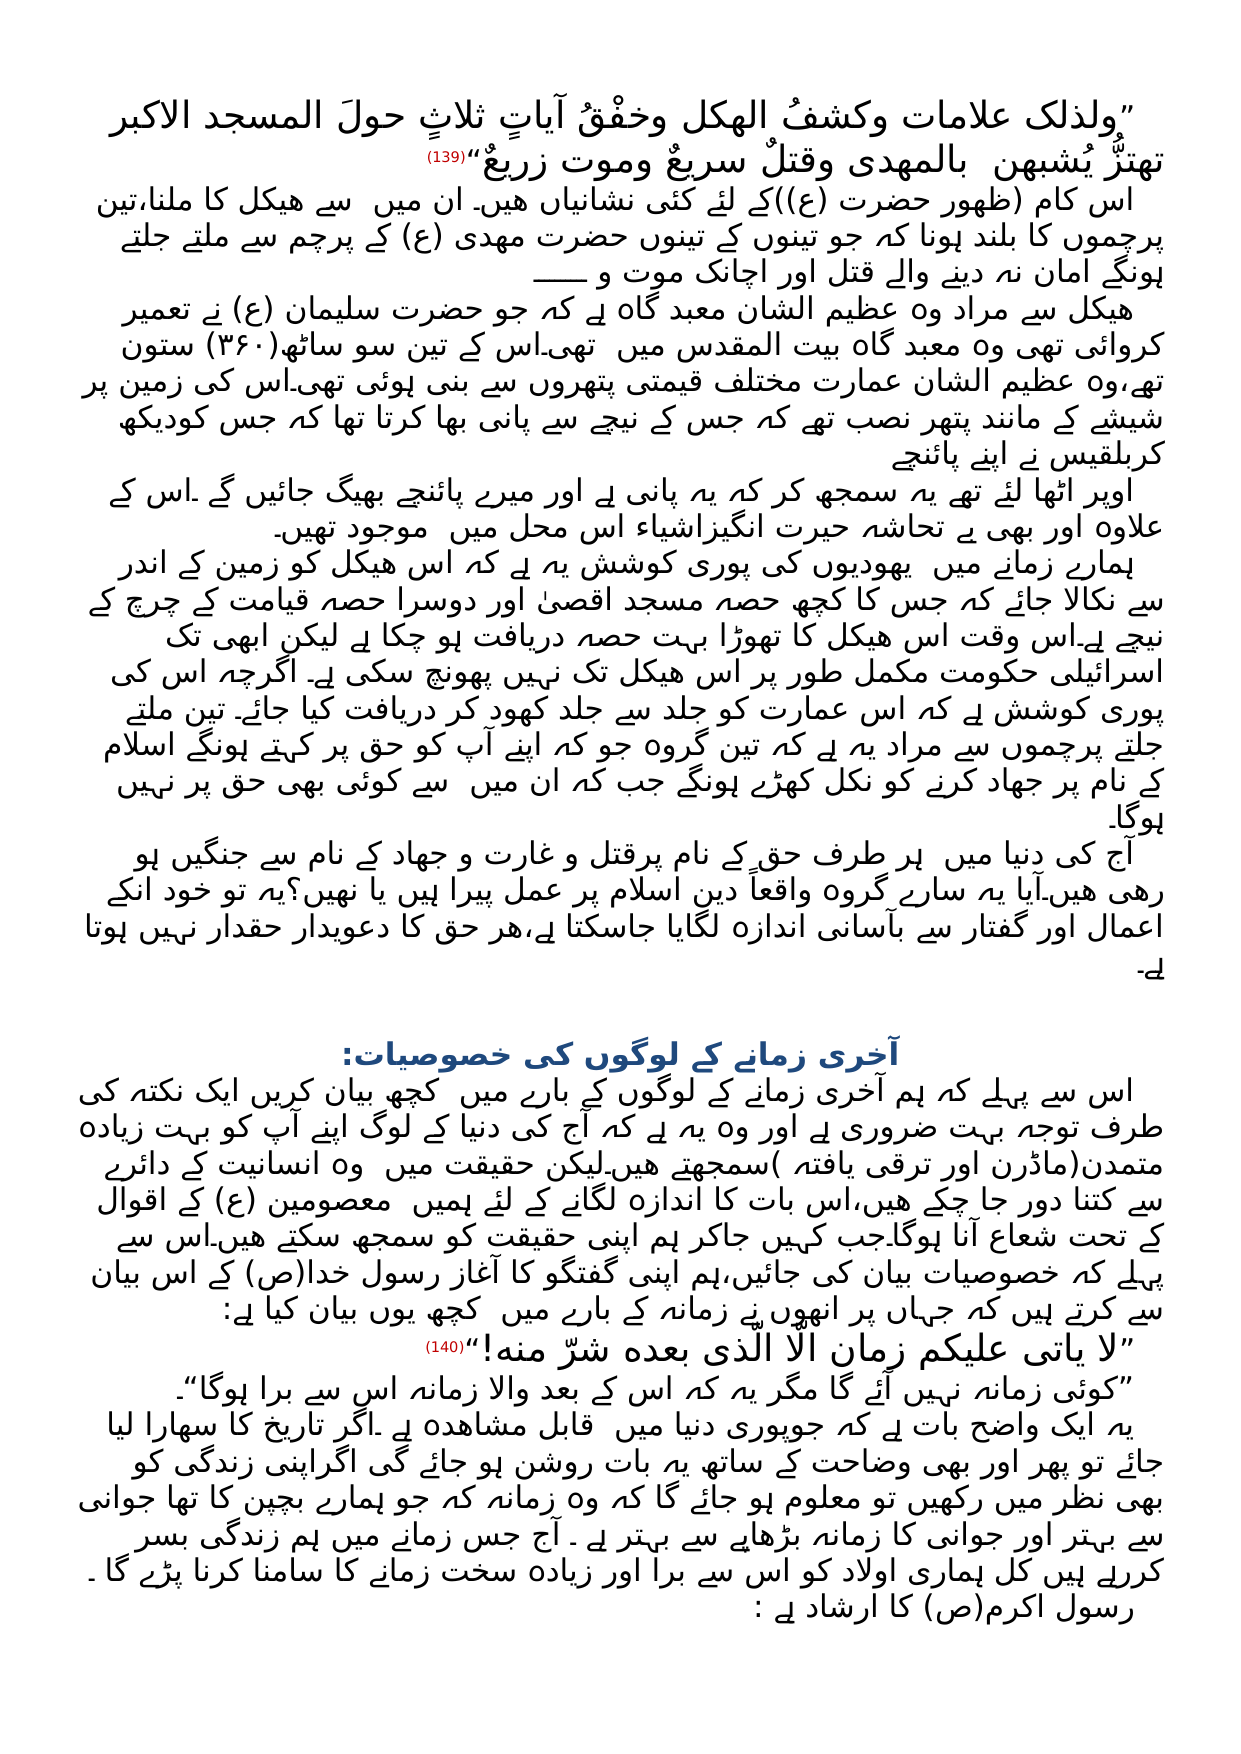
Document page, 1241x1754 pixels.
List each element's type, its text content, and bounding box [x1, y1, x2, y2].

text ”لا یاتی علیکم زمان الّا الّذی بعده شرّ منه!“(140) [75, 1327, 1165, 1370]
text ”ولذلک علامات وکشفُ الهکل وخفْقُ آیاتٍ ثلاثٍ حولَ المسجد الاکبر تهتزُّ یُشبهن بالمهدی وقتلٌ سریعٌ وموت زریعٌ“(139) [75, 94, 1165, 181]
text ہمارے زمانے میں یھودیوں کی پوری کوشش یہ ہے کہ اس ھیکل کو زمین کے اندر سے نکالا جائے کہ جس کا کچھ حصہ مسجد اقصیٰ اور دوسرا حصہ قیامت کے چرچ کے نیچے ہے۔اس وقت اس ھیکل کا تھوڑا بہت حصہ دریافت ہو چکا ہے لیکن ابھی تک اسرائیلی حکومت مکمل طور پر اس ھیکل تک نہیں پھونچ سکی ہے۔ اگرچہ اس کی پوری کوشش ہے کہ اس عمارت کو جلد سے جلد کھود کر دریافت کیا جائے۔ تین ملتے جلتے پرچموں سے مراد یہ ہے کہ تین گروہ جو کہ اپنے آپ کو حق پر کہتے ہونگے اسلام کے نام پر جھاد کرنے کو نکل کھڑے ہونگے جب کہ ان میں سے کوئی بھی حق پر نہیں ہوگا۔ [75, 544, 1165, 835]
text ھیکل سے مراد وہ عظیم الشان معبد گاہ ہے کہ جو حضرت سلیمان (ع) نے تعمیر کروائی تھی وہ معبد گاہ بیت المقدس میں تھی۔اس کے تین سو ساٹھ(۳۶۰) ستون تھے،وہ عظیم الشان عمارت مختلف قیمتی پتھروں سے بنی ہوئی تھی۔اس کی زمین پر شیشے کے مانند پتھر نصب تھے کہ جس کے نیچے سے پانی بھا کرتا تھا کہ جس کودیکھ کربلقیس نے اپنے پائنچے [75, 290, 1165, 472]
text ”کوئی زمانہ نہیں آئے گا مگر یہ کہ اس کے بعد والا زمانہ اس سے برا ہوگا“۔ [75, 1370, 1165, 1407]
text اوپر اٹھا لئے تھے یہ سمجھ کر کہ یہ پانی ہے اور میرے پائنچے بھیگ جائیں گے ۔اس کے علاوہ اور بھی بے تحاشہ حیرت انگیزاشیاء اس محل میں موجود تھیں۔ [75, 472, 1165, 544]
subtitle آخری زمانے کے لوگوں کی خصوصیات: [75, 1036, 1165, 1072]
text اس کام (ظھور حضرت (ع))کے لئے کئی نشانیاں ھیں۔ ان میں سے ھیکل کا ملنا،تین پرچموں کا بلند ہونا کہ جو تینوں کے تینوں حضرت مھدی (ع) کے پرچم سے ملتے جلتے ہونگے امان نہ دینے والے قتل اور اچانک موت و ۔۔۔۔۔۔۔۔۔۔ [75, 181, 1165, 290]
text یہ ایک واضح بات ہے کہ جوپوری دنیا میں قابل مشاھدہ ہے ۔اگر تاریخ کا سھارا لیا جائے تو پھر اور بھی وضاحت کے ساتھ یہ بات روشن ہو جائے گی اگراپنی زندگی کو بھی نظر میں رکھیں تو معلوم ہو جائے گا کہ وہ زمانہ کہ جو ہمارے بچپن کا تھا جوانی سے بہتر اور جوانی کا زمانہ بڑھاپے سے بہتر ہے ۔ آج جس زمانے میں ہم زندگی بسر کررہے ہیں کل ہماری اولاد کو اس سے برا اور زیادہ سخت زمانے کا سامنا کرنا پڑے گا ۔ [75, 1407, 1165, 1588]
text اس سے پہلے کہ ہم آخری زمانے کے لوگوں کے بارے میں کچھ بیان کریں ایک نکتہ کی طرف توجہ بہت ضروری ہے اور وہ یہ ہے کہ آج کی دنیا کے لوگ اپنے آپ کو بہت زیادہ متمدن(ماڈرن اور ترقی یافتہ )سمجھتے ھیں۔لیکن حقیقت میں وہ انسانیت کے دائرے سے کتنا دور جا چکے ھیں،اس بات کا اندازہ لگانے کے لئے ہمیں معصومین (ع) کے اقوال کے تحت شعاع آنا ہوگا۔جب کہیں جاکر ہم اپنی حقیقت کو سمجھ سکتے ھیں۔اس سے پہلے کہ خصوصیات بیان کی جائیں،ہم اپنی گفتگو کا آغاز رسول خدا(ص) کے اس بیان سے کرتے ہیں کہ جہاں پر انھوں نے زمانہ کے بارے میں کچھ یوں بیان کیا ہے: [75, 1072, 1165, 1327]
text آج کی دنیا میں ہر طرف حق کے نام پرقتل و غارت و جھاد کے نام سے جنگیں ہو رھی ھیں۔آیا یہ سارے گروہ واقعاً دین اسلام پر عمل پیرا ہیں یا نھیں؟یہ تو خود انکے اعمال اور گفتار سے بآسانی اندازہ لگایا جاسکتا ہے،ھر حق کا دعویدار حقدار نہیں ہوتا ہے۔ [75, 835, 1165, 981]
text رسول اکرم(ص) کا ارشاد ہے : [75, 1588, 1165, 1625]
